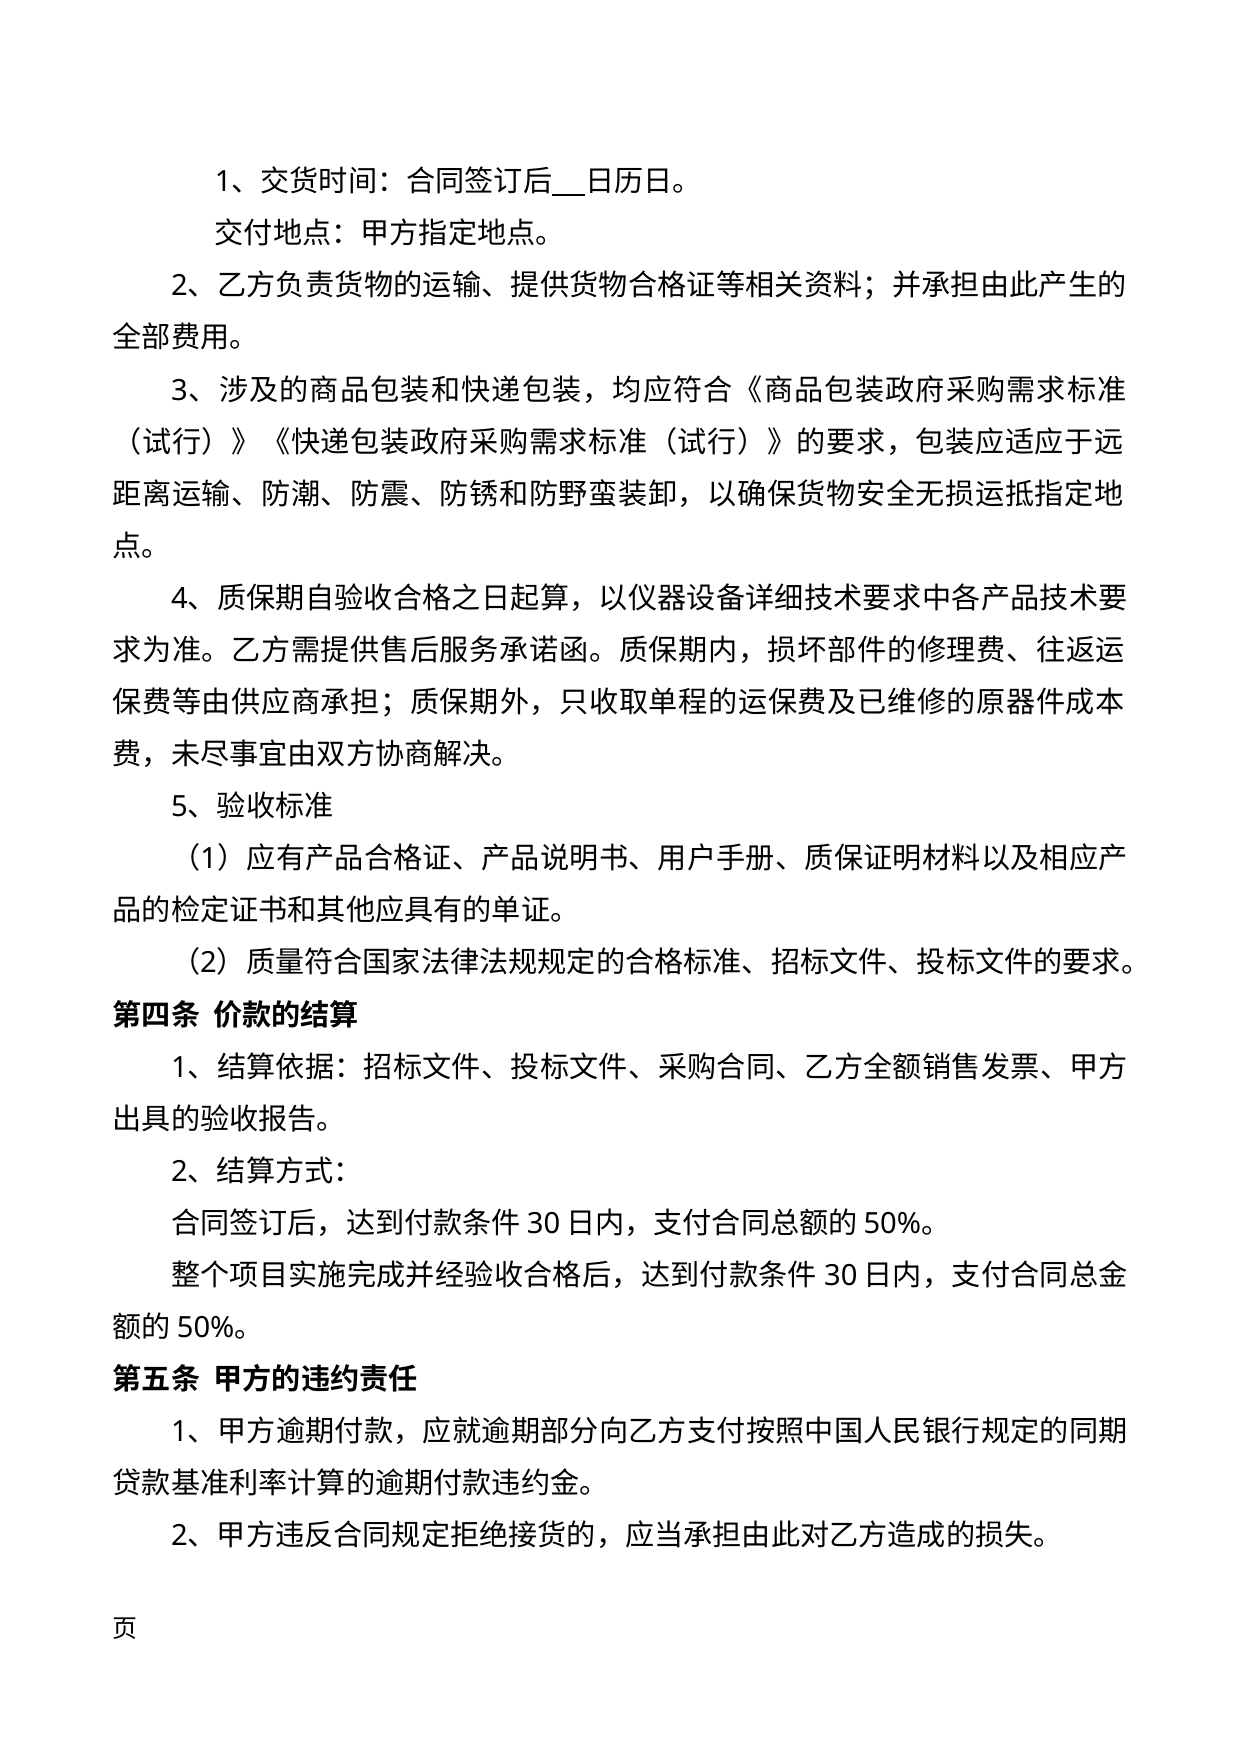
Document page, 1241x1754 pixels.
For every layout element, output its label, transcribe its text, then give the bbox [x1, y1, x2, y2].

text （2）质量符合国家法律法规规定的合格标准、招标文件、投标文件的要求。 [112, 931, 1128, 983]
text 第五条 甲方的违约责任 [112, 1348, 1128, 1400]
text 1、甲方逾期付款，应就逾期部分向乙方支付按照中国人民银行规定的同期贷款基准利率计算的逾期付款违约金。 [112, 1400, 1128, 1504]
text 4、质保期自验收合格之日起算，以仪器设备详细技术要求中各产品技术要求为准。乙方需提供售后服务承诺函。质保期内，损坏部件的修理费、往返运保费等由供应商承担；质保期外，只收取单程的运保费及已维修的原器件成本费，未尽事宜由双方协商解决。 [112, 567, 1128, 775]
text 3、涉及的商品包装和快递包装，均应符合《商品包装政府采购需求标准（试行）》《快递包装政府采购需求标准（试行）》的要求，包装应适应于远距离运输、防潮、防震、防锈和防野蛮装卸，以确保货物安全无损运抵指定地点。 [112, 358, 1128, 567]
text 整个项目实施完成并经验收合格后，达到付款条件30日内，支付合同总金额的50%。 [112, 1244, 1128, 1348]
text 1、交货时间：合同签订后 日历日。 [112, 150, 1128, 202]
text 第四条 价款的结算 [112, 983, 1128, 1035]
text （1）应有产品合格证、产品说明书、用户手册、质保证明材料以及相应产品的检定证书和其他应具有的单证。 [112, 827, 1128, 931]
text 2、结算方式： [112, 1139, 1128, 1192]
text 交付地点：甲方指定地点。 [112, 202, 1128, 254]
text 1、结算依据：招标文件、投标文件、采购合同、乙方全额销售发票、甲方出具的验收报告。 [112, 1035, 1128, 1139]
text 合同签订后，达到付款条件30日内，支付合同总额的50%。 [112, 1192, 1128, 1244]
text 5、验收标准 [112, 775, 1128, 827]
text 2、甲方违反合同规定拒绝接货的，应当承担由此对乙方造成的损失。 [112, 1504, 1128, 1556]
text 2、乙方负责货物的运输、提供货物合格证等相关资料；并承担由此产生的全部费用。 [112, 254, 1128, 358]
